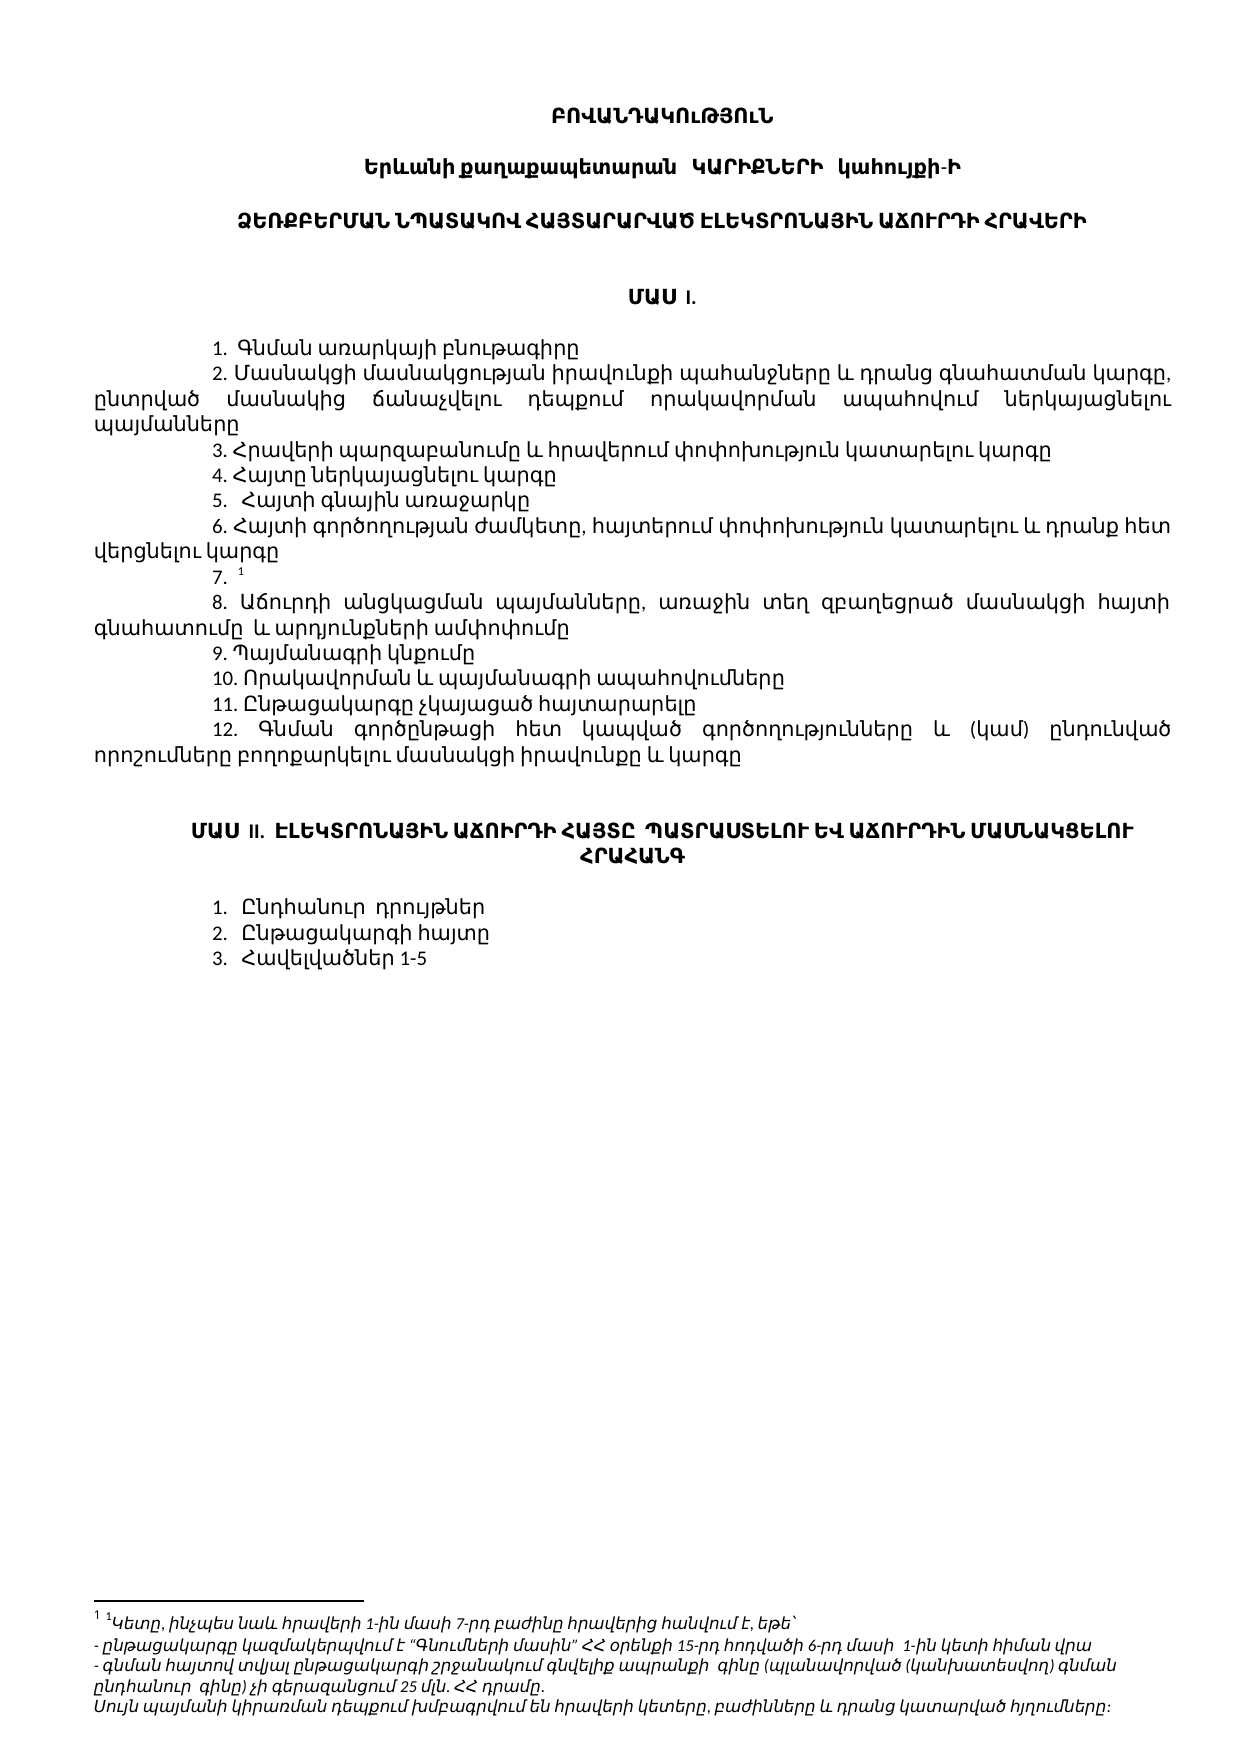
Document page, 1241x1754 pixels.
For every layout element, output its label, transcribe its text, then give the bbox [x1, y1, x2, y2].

text ՄԱՍ I. [94, 284, 1171, 310]
text 1. Գնման առարկայի բնութագիրը [94, 335, 1171, 361]
text 7. 1 [94, 564, 1171, 589]
text Երևանի քաղաքապետարան ԿԱՐԻՔՆԵՐԻ կահույքի-Ի [94, 154, 1171, 179]
text 2. Ընթացակարգի հայտը [94, 920, 1171, 945]
text 3. Հավելվածներ 1-5 [94, 945, 1171, 971]
text 8. Աճուրդի անցկացման պայմանները, առաջին տեղ զբաղեցրած մասնակցի հայտի գնահատումը և արդյունքների ամփոփումը [94, 589, 1171, 640]
text 12. Գնման գործընթացի հետ կապված գործողությունները և (կամ) ընդունված որոշումները բողոքարկելու մասնակցի իրավունքը և կարգը [94, 716, 1171, 767]
text 3. Հրավերի պարզաբանումը և հրավերում փոփոխություն կատարելու կարգը [94, 437, 1171, 462]
text ԲՈՎԱՆԴԱԿՈւԹՅՈւՆ [94, 103, 1171, 128]
text 2. Մասնակցի մասնակցության իրավունքի պահանջները և դրանց գնահատման կարգը, ընտրված մասնակից ճանաչվելու դեպքում որակավորման ապահովում ներկայացնելու պայմանները [94, 361, 1171, 437]
text 11. Ընթացակարգը չկայացած հայտարարելը [94, 691, 1171, 716]
text 6. Հայտի գործողության ժամկետը, հայտերում փոփոխություն կատարելու և դրանք հետ վերցնելու կարգը [94, 513, 1171, 564]
text 4. Հայտը ներկայացնելու կարգը [94, 462, 1171, 488]
text ՁԵՌՔԲԵՐՄԱՆ ՆՊԱՏԱԿՈՎ ՀԱՅՏԱՐԱՐՎԱԾ ԷԼԵԿՏՐՈՆԱՅԻՆ ԱՃՈՒՐԴԻ ՀՐԱՎԵՐԻ [94, 208, 1171, 233]
text 1. Ընդհանուր դրույթներ [94, 894, 1171, 920]
text 10. Որակավորման և պայմանագրի ապահովումները [94, 666, 1171, 691]
text 5. Հայտի գնային առաջարկը [94, 488, 1171, 513]
text 9. Պայմանագրի կնքումը [94, 640, 1171, 666]
text ՄԱՍ II. ԷԼԵԿՏՐՈՆԱՅԻՆ ԱՃՈԻՐԴԻ ՀԱՅՏԸ ՊԱՏՐԱՍՏԵԼՈՒ ԵՎ ԱՃՈՒՐԴԻՆ ՄԱՍՆԱԿՑԵԼՈՒ ՀՐԱՀԱՆԳ [94, 818, 1171, 869]
